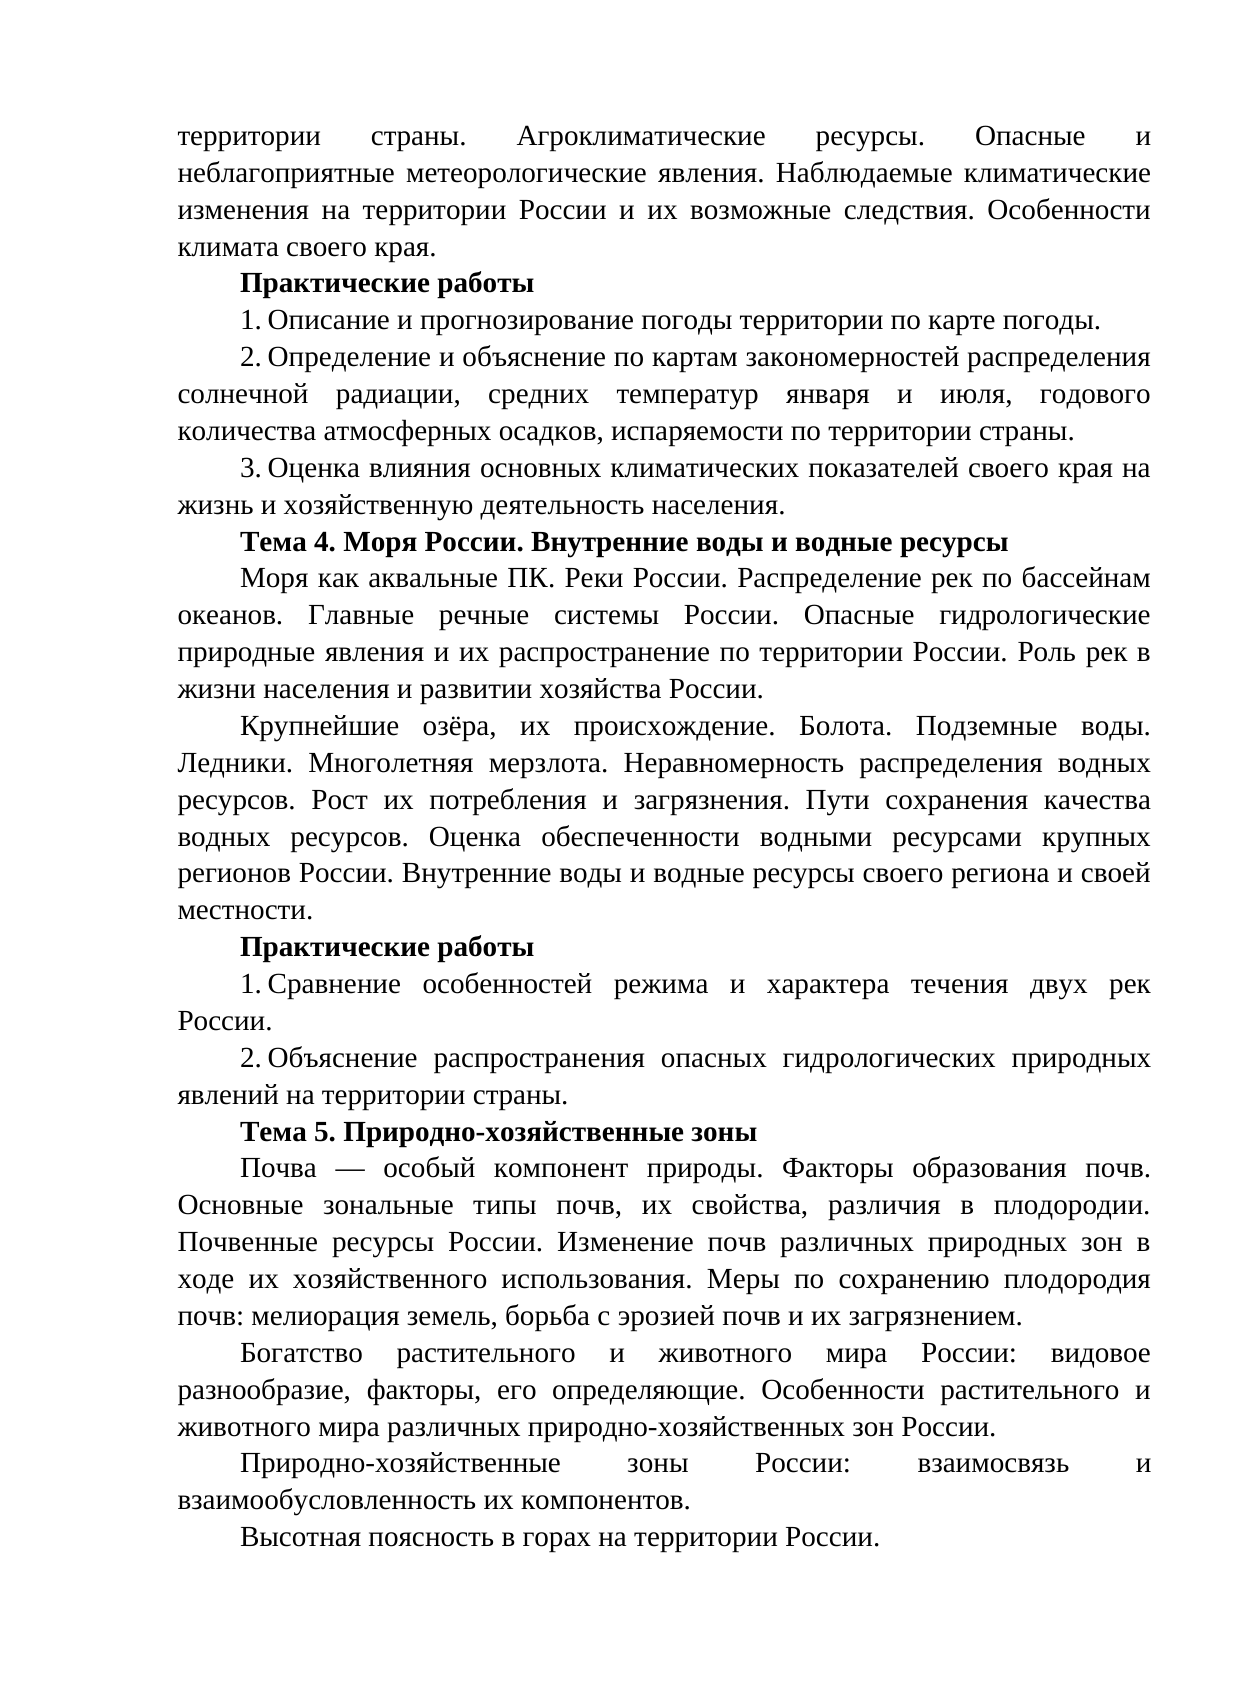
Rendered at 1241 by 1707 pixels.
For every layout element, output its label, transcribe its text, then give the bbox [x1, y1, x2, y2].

text Почва — особый компонент природы. Факторы образования почв. Основные зональные типы почв, их свойства, различия в плодородии. Почвенные ресурсы России. Изменение почв различных природных зон в ходе их хозяйственного использования. Меры по сохранению плодородия почв: мелиорация земель, борьба с эрозией почв и их загрязнением. [177, 1151, 1152, 1332]
text 1. Сравнение особенностей режима и характера течения двух рек России. [177, 966, 1152, 1037]
text 2. Объяснение распространения опасных гидрологических природных явлений на территории страны. [177, 1040, 1152, 1110]
text Тема 5. Природно-хозяйственные зоны [177, 1114, 1152, 1147]
text Богатство растительного и животного мира России: видовое разнообразие, факторы, его определяющие. Особенности растительного и животного мира различных природно-хозяйственных зон России. [177, 1335, 1152, 1442]
text 2. Определение и объяснение по картам закономерностей распределения солнечной радиации, средних температур января и июля, годового количества атмосферных осадков, испаряемости по территории страны. [177, 339, 1152, 447]
text 3. Оценка влияния основных климатических показателей своего края на жизнь и хозяйственную деятельность населения. [177, 450, 1152, 520]
text Тема 4. Моря России. Внутренние воды и водные ресурсы [177, 524, 1152, 557]
text Крупнейшие озёра, их происхождение. Болота. Подземные воды. Ледники. Многолетняя мерзлота. Неравномерность распределения водных ресурсов. Рост их потребления и загрязнения. Пути сохранения качества водных ресурсов. Оценка обеспеченности водными ресурсами крупных регионов России. Внутренние воды и водные ресурсы своего региона и своей местности. [177, 708, 1152, 926]
text Природно-хозяйственные зоны России: взаимосвязь и взаимообусловленность их компонентов. [177, 1446, 1152, 1516]
text Практические работы [177, 266, 1152, 299]
text 1. Описание и прогнозирование погоды территории по карте погоды. [177, 302, 1152, 336]
text Практические работы [177, 929, 1152, 963]
text Высотная поясность в горах на территории России. [177, 1519, 1152, 1553]
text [177, 118, 1152, 262]
text Моря как аквальные ПК. Реки России. Распределение рек по бассейнам океанов. Главные речные системы России. Опасные гидрологические природные явления и их распространение по территории России. Роль рек в жизни населения и развитии хозяйства России. [177, 561, 1152, 705]
